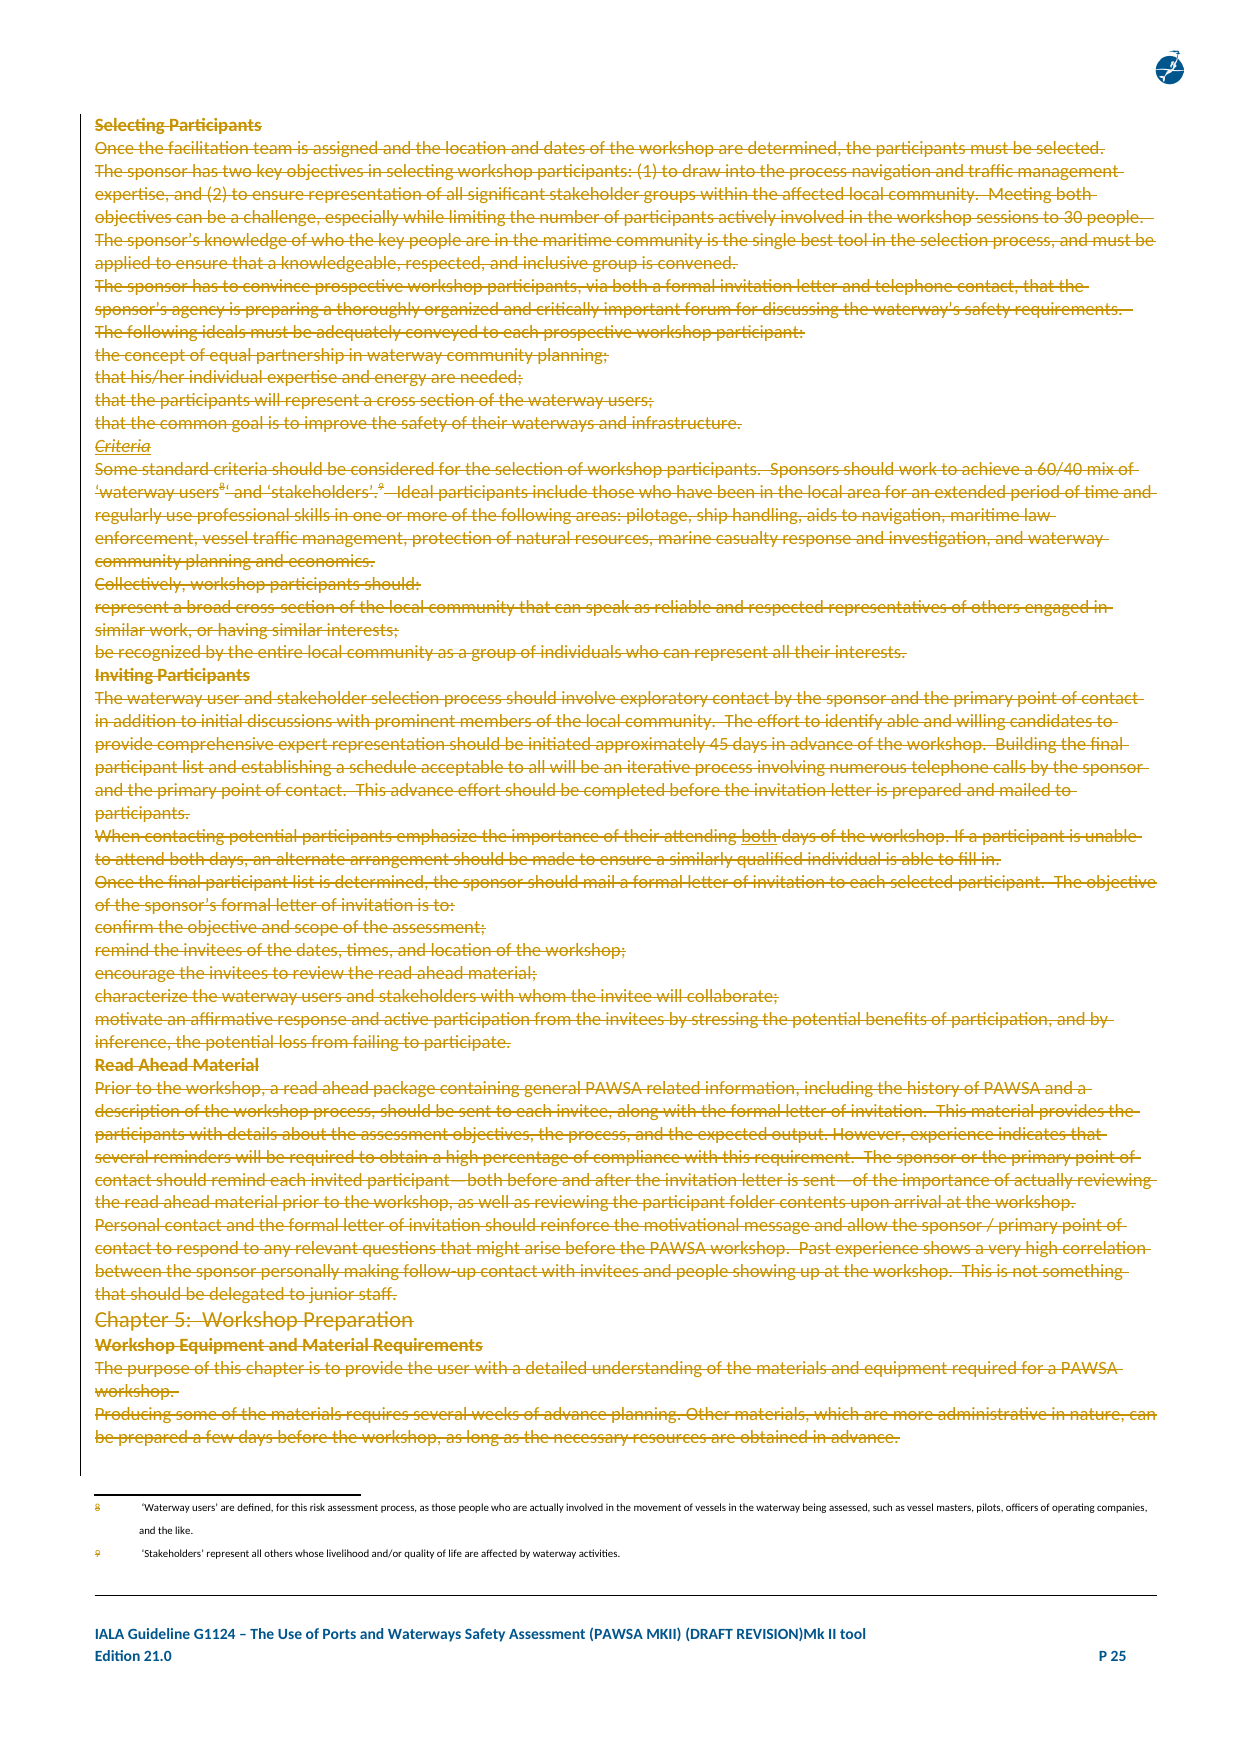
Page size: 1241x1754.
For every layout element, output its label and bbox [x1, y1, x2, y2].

picture [1124, 0, 1241, 119]
